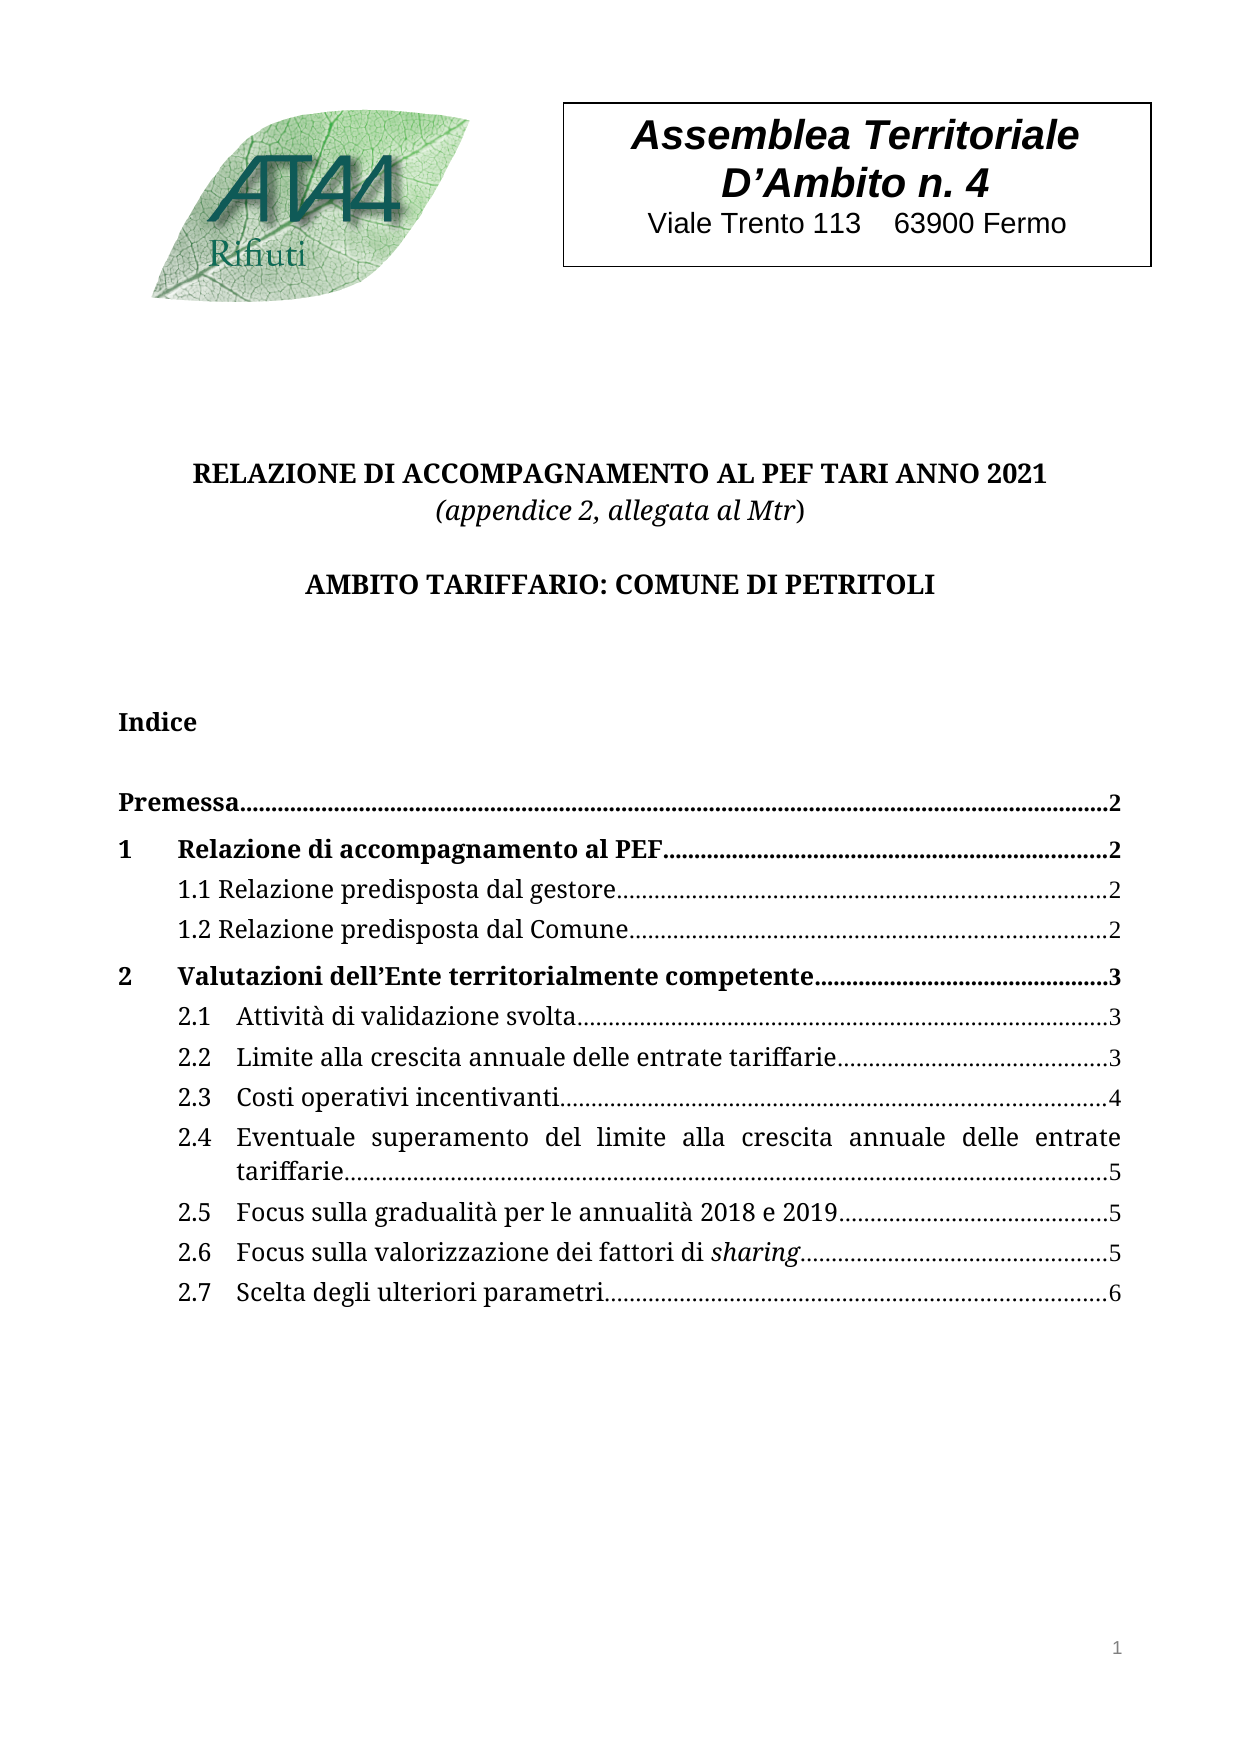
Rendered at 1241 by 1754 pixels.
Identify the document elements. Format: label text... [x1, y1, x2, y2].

text 1 Relazione di accompagnamento al PEF 2 [118, 831, 1122, 865]
text (appendice 2, allegata al Mtr) [118, 491, 1122, 528]
text 1.1 Relazione predisposta dal gestore 2 [177, 872, 1122, 906]
text 2.1 Attività di validazione svolta 3 [177, 999, 1122, 1033]
text AMBITO TARIFFARIO: COMUNE DI PETRITOLI [118, 565, 1122, 602]
text 2.7 Scelta degli ulteriori parametri 6 [177, 1275, 1122, 1309]
text 2 Valutazioni dell’Ente territorialmente competente 3 [118, 958, 1122, 993]
text 2.5 Focus sulla gradualità per le annualità 2018 e 2019 5 [177, 1194, 1122, 1228]
text RELAZIONE DI ACCOMPAGNAMENTO AL PEF TARI ANNO 2021 [118, 454, 1122, 491]
text 2.6 Focus sulla valorizzazione dei fattori di sharing 5 [177, 1234, 1122, 1268]
text 2.4 Eventuale superamento del limite alla crescita annuale delle entrate tariffarie 5 [177, 1120, 1122, 1188]
text Premessa 2 [118, 785, 1122, 819]
text 1.2 Relazione predisposta dal Comune 2 [177, 912, 1122, 946]
text Indice [118, 704, 1122, 738]
text 2.3 Costi operativi incentivanti 4 [177, 1079, 1122, 1113]
text 2.2 Limite alla crescita annuale delle entrate tariffarie 3 [177, 1039, 1122, 1073]
